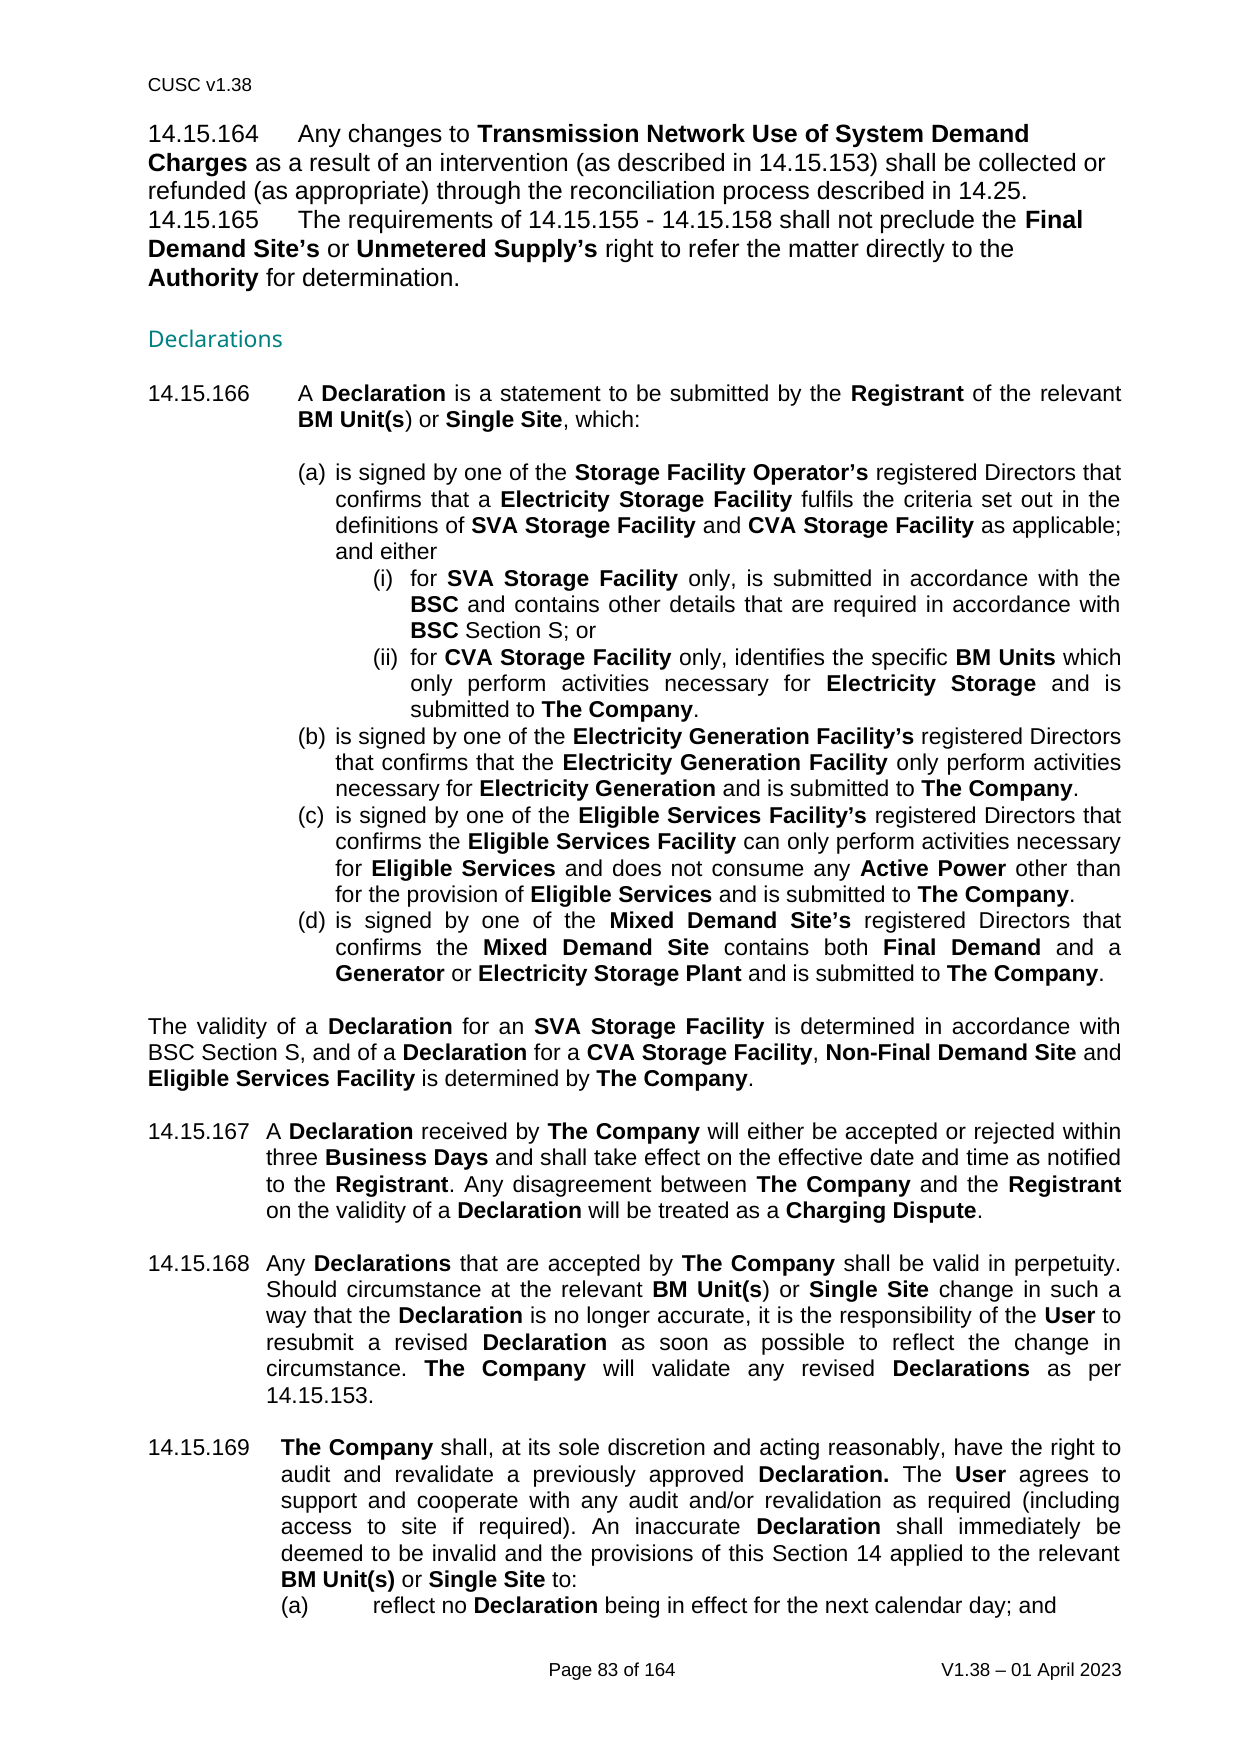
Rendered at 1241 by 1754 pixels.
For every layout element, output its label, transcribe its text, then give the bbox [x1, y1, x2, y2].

text 14.15.168 Any Declarations that are accepted by The Company shall be valid in perpetuity. Should circumstance at the relevant BM Unit(s) or Single Site change in such a way that the Declaration is no longer accurate, it is the responsibility of the User to resubmit a revised Declaration as soon as possible to reflect the change in circumstance. The Company will validate any revised Declarations as per 14.15.153. [148, 1250, 1121, 1408]
list for CVA Storage Facility only, identifies the specific BM Units which only perform activities necessary for Electricity Storage and is submitted to The Company. [373, 644, 1121, 723]
list for SVA Storage Facility only, is submitted in accordance with the BSC and contains other details that are required in accordance with BSC Section S; or [373, 564, 1121, 644]
text The validity of a Declaration for an SVA Storage Facility is determined in accordance with BSC Section S, and of a Declaration for a CVA Storage Facility, Non-Final Demand Site and Eligible Services Facility is determined by The Company. [148, 1013, 1121, 1092]
list reflect no Declaration being in effect for the next calendar day; and [281, 1592, 1121, 1619]
text 14.15.164 Any changes to Transmission Network Use of System Demand Charges as a result of an intervention (as described in 14.15.153) shall be collected or refunded (as appropriate) through the reconciliation process described in 14.25. [148, 119, 1121, 205]
text 14.15.166 A Declaration is a statement to be submitted by the Registrant of the relevant BM Unit(s) or Single Site, which: [148, 380, 1121, 433]
list is signed by one of the Mixed Demand Site’s registered Directors that confirms the Mixed Demand Site contains both Final Demand and a Generator or Electricity Storage Plant and is submitted to The Company. [298, 907, 1121, 986]
text 14.15.165 The requirements of 14.15.155 - 14.15.158 shall not preclude the Final Demand Site’s or Unmetered Supply’s right to refer the matter directly to the Authority for determination. [148, 205, 1121, 291]
text Declarations [148, 322, 1121, 354]
list is signed by one of the Electricity Generation Facility’s registered Directors that confirms that the Electricity Generation Facility only perform activities necessary for Electricity Generation and is submitted to The Company. [298, 723, 1121, 802]
text 14.15.167 A Declaration received by The Company will either be accepted or rejected within three Business Days and shall take effect on the effective date and time as notified to the Registrant. Any disagreement between The Company and the Registrant on the validity of a Declaration will be treated as a Charging Dispute. [148, 1118, 1121, 1223]
list is signed by one of the Storage Facility Operator’s registered Directors that confirms that a Electricity Storage Facility fulfils the criteria set out in the definitions of SVA Storage Facility and CVA Storage Facility as applicable; and either [298, 459, 1121, 564]
text 14.15.169 The Company shall, at its sole discretion and acting reasonably, have the right to audit and revalidate a previously approved Declaration. The User agrees to support and cooperate with any audit and/or revalidation as required (including access to site if required). An inaccurate Declaration shall immediately be deemed to be invalid and the provisions of this Section 14 applied to the relevant BM Unit(s) or Single Site to: [148, 1434, 1121, 1592]
list is signed by one of the Eligible Services Facility’s registered Directors that confirms the Eligible Services Facility can only perform activities necessary for Eligible Services and does not consume any Active Power other than for the provision of Eligible Services and is submitted to The Company. [298, 802, 1121, 907]
